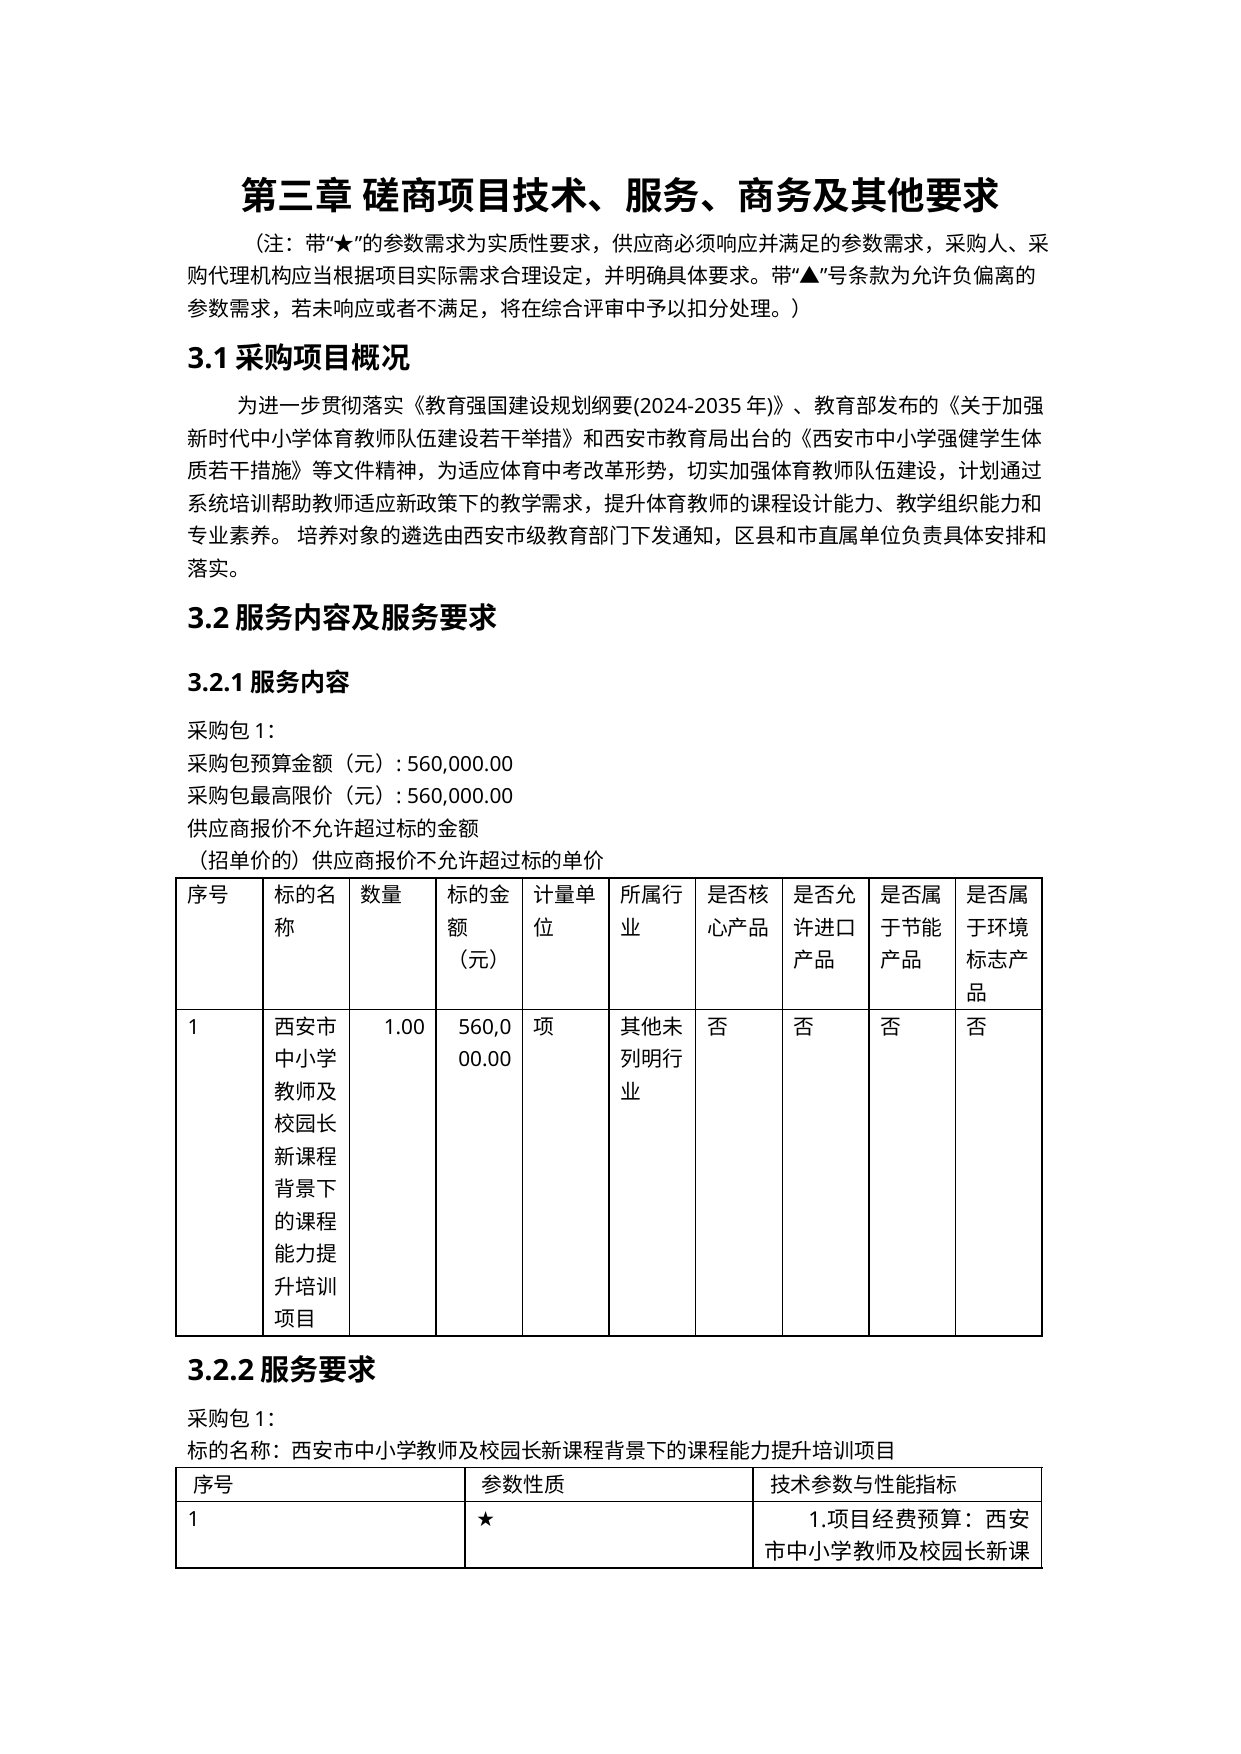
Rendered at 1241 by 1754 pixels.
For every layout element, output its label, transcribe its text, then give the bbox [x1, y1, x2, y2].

table_header 是否属于环境标志产品 [956, 879, 1041, 1008]
table_cell 项 [523, 1010, 608, 1335]
text 为进一步贯彻落实《教育强国建设规划纲要(2024-2035年)》、教育部发布的《关于加强新时代中小学体育教师队伍建设若干举措》和西安市教育局出台的《西安市中小学强健学生体质若干措施》等文件精神，为适应体育中考改革形势，切实加强体育教师队伍建设，计划通过系统培训帮助教师适应新政策下的教学需求，提升体育教师的课程设计能力、教学组织能力和专业素养。 培养对象的遴选由西安市级教育部门下发通知，区县和市直属单位负责具体安排和落实。 [187, 389, 1053, 584]
text 供应商报价不允许超过标的金额 [187, 812, 1053, 844]
table_header 序号 [177, 1468, 464, 1501]
table_header 是否允许进口产品 [783, 879, 868, 1008]
table_cell 否 [956, 1010, 1041, 1335]
table_cell 1 [177, 1502, 464, 1567]
table_cell 1.00 [350, 1010, 435, 1335]
table_cell ★ [466, 1502, 752, 1567]
table_cell 560,000.00 [437, 1010, 522, 1335]
text 3.2.1服务内容 [187, 649, 1053, 714]
table_cell 否 [870, 1010, 955, 1335]
table_header 标的金额 （元） [437, 879, 522, 1008]
text 标的名称：西安市中小学教师及校园长新课程背景下的课程能力提升培训项目 [187, 1434, 1053, 1467]
table_cell 西安市中小学教师及校园长新课程背景下的课程能力提升培训项目 [264, 1010, 349, 1335]
text （注：带“★”的参数需求为实质性要求，供应商必须响应并满足的参数需求，采购人、采购代理机构应当根据项目实际需求合理设定，并明确具体要求。带“▲”号条款为允许负偏离的参数需求，若未响应或者不满足，将在综合评审中予以扣分处理。） [187, 227, 1053, 324]
table_header 计量单位 [523, 879, 608, 1008]
table_header 标的名称 [264, 879, 349, 1008]
table_cell 否 [783, 1010, 868, 1335]
table_header 所属行业 [610, 879, 695, 1008]
table_header 序号 [177, 879, 262, 1008]
text 采购包预算金额（元）: 560,000.00 [187, 747, 1053, 779]
table_header 参数性质 [466, 1468, 752, 1501]
table_cell 1 [177, 1010, 262, 1335]
text 3.2.2服务要求 [187, 1337, 1053, 1402]
text 采购包最高限价（元）: 560,000.00 [187, 779, 1053, 812]
table_cell 其他未列明行业 [610, 1010, 695, 1335]
text 采购包1： [187, 1402, 1053, 1434]
text 第三章 磋商项目技术、服务、商务及其他要求 [187, 162, 1053, 227]
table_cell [754, 1502, 1041, 1567]
table_header 是否属于节能产品 [870, 879, 955, 1008]
table_header 技术参数与性能指标 [754, 1468, 1041, 1501]
text 3.1采购项目概况 [187, 324, 1053, 389]
table_header 是否核心产品 [696, 879, 782, 1008]
table_header 数量 [350, 879, 435, 1008]
table_cell 否 [696, 1010, 782, 1335]
text 3.2服务内容及服务要求 [187, 584, 1053, 649]
text （招单价的）供应商报价不允许超过标的单价 [187, 844, 1053, 877]
text 采购包1： [187, 714, 1053, 747]
